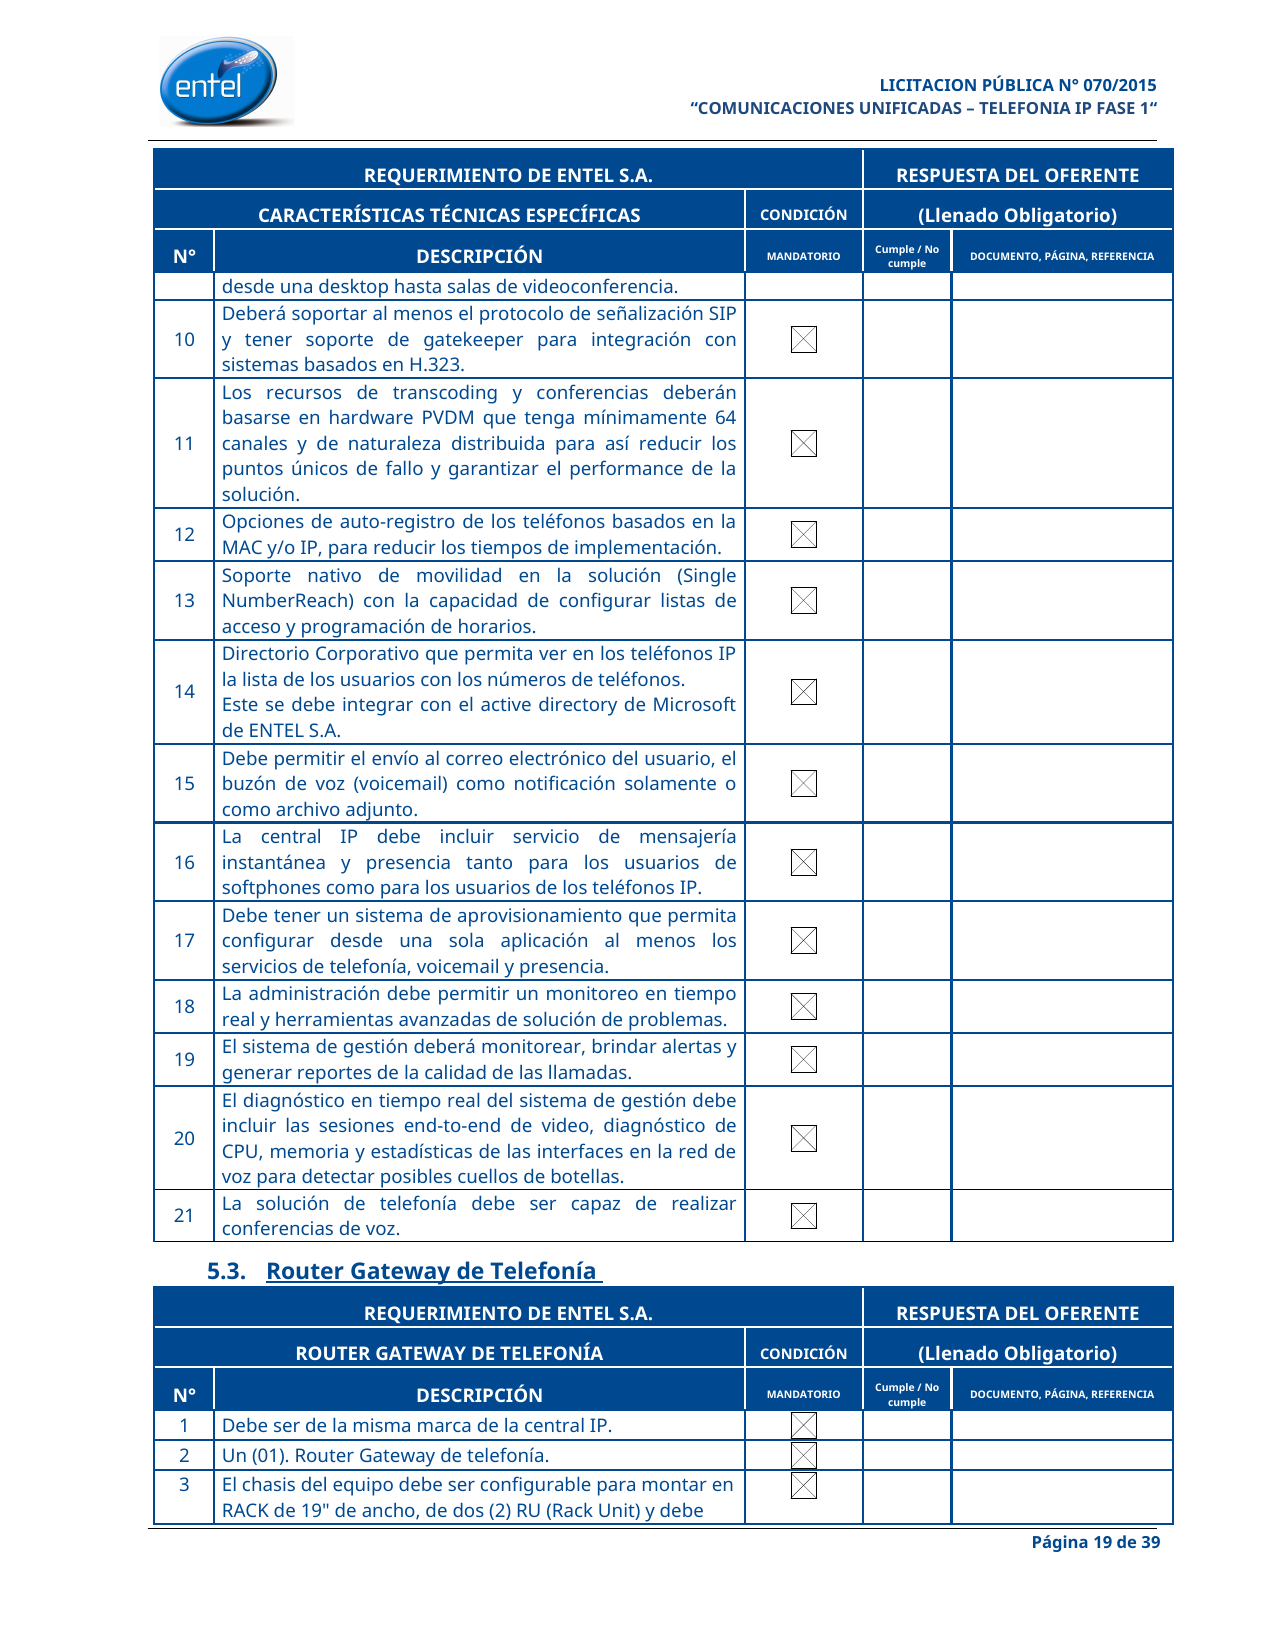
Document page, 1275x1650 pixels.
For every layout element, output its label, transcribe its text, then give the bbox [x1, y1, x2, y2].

table_cell (Llenado Obligatorio) [864, 1328, 1172, 1366]
table_cell [953, 902, 1172, 979]
table_cell [864, 509, 950, 560]
table_cell 9 [155, 273, 213, 298]
table_cell DOCUMENTO, PÁGINA, REFERENCIA [953, 230, 1172, 271]
table_cell [746, 1411, 862, 1439]
table_cell [953, 1087, 1172, 1189]
table_cell 19 [155, 1034, 213, 1085]
table_header REQUERIMIENTO DE ENTEL S.A. [155, 150, 862, 188]
table_cell [953, 824, 1172, 900]
table_cell [953, 1190, 1172, 1241]
table_cell N° [155, 1368, 213, 1409]
table_cell [953, 1441, 1172, 1469]
table_cell [746, 1441, 862, 1469]
table_cell [864, 301, 950, 377]
table_cell Debe tener un sistema de aprovisionamiento que permita configurar desde una sola aplicación al menos los servicios de telefonía, voicemail y presencia. [215, 902, 744, 979]
table_cell [746, 562, 862, 638]
table_cell [864, 1441, 950, 1469]
table_cell [864, 1411, 950, 1439]
table_cell [746, 902, 862, 979]
table_cell [746, 273, 862, 298]
table_cell [953, 981, 1172, 1032]
table_cell [864, 1190, 950, 1241]
table_cell [953, 1471, 1172, 1522]
table_cell MANDATORIO [746, 1368, 862, 1409]
table_cell La administración debe permitir un monitoreo en tiempo real y herramientas avanzadas de solución de problemas. [215, 981, 744, 1032]
table_header RESPUESTA DEL OFERENTE [864, 1288, 1172, 1326]
table_cell [864, 824, 950, 900]
table_cell 16 [155, 824, 213, 900]
table_cell CONDICIÓN [746, 1328, 862, 1366]
table_cell [746, 509, 862, 560]
table_cell 13 [155, 562, 213, 638]
table_cell [746, 1034, 862, 1085]
table_header REQUERIMIENTO DE ENTEL S.A. [155, 1288, 862, 1326]
table_cell MANDATORIO [746, 230, 862, 271]
table_cell [746, 1471, 862, 1522]
table_cell [953, 1034, 1172, 1085]
table_cell [746, 1190, 862, 1241]
table_cell 2 [155, 1441, 213, 1469]
table_cell [746, 745, 862, 821]
table_cell Deberá soportar al menos el protocolo de señalización SIP y tener soporte de gatekeeper para integración con sistemas basados en H.323. [215, 301, 744, 377]
table_cell 10 [155, 301, 213, 377]
table_cell El diagnóstico en tiempo real del sistema de gestión debe incluir las sesiones end-to-end de video, diagnóstico de CPU, memoria y estadísticas de las interfaces en la red de voz para detectar posibles cuellos de botellas. [215, 1087, 744, 1189]
table_cell 3 [155, 1471, 213, 1522]
table_cell ROUTER GATEWAY DE TELEFONÍA [155, 1328, 744, 1366]
table_cell El sistema de gestión deberá monitorear, brindar alertas y generar reportes de la calidad de las llamadas. [215, 1034, 744, 1085]
table_cell DESCRIPCIÓN [215, 1368, 744, 1409]
table_cell [864, 902, 950, 979]
table_cell 18 [155, 981, 213, 1032]
table_cell [953, 745, 1172, 821]
table_cell (Llenado Obligatorio) [864, 190, 1172, 228]
table_cell [864, 1471, 950, 1522]
table_cell [864, 1087, 950, 1189]
table_cell [953, 509, 1172, 560]
table_cell Debe permitir el envío al correo electrónico del usuario, el buzón de voz (voicemail) como notificación solamente o como archivo adjunto. [215, 745, 744, 821]
table_cell Los recursos de transcoding y conferencias deberán basarse en hardware PVDM que tenga mínimamente 64 canales y de naturaleza distribuida para así reducir los puntos únicos de fallo y garantizar el performance de la solución. [215, 379, 744, 507]
table_cell 12 [155, 509, 213, 560]
table_cell 17 [155, 902, 213, 979]
table_cell [864, 745, 950, 821]
table_cell 1 [155, 1411, 213, 1439]
table_cell [746, 379, 862, 507]
table_cell [746, 981, 862, 1032]
table_cell DOCUMENTO, PÁGINA, REFERENCIA [953, 1368, 1172, 1409]
table_cell [953, 301, 1172, 377]
table_cell CARACTERÍSTICAS TÉCNICAS ESPECÍFICAS [155, 190, 744, 228]
table_cell Soporte nativo de movilidad en la solución (Single NumberReach) con la capacidad de configurar listas de acceso y programación de horarios. [215, 562, 744, 638]
table_cell La solución de telefonía debe ser capaz de realizar conferencias de voz. [215, 1190, 744, 1241]
table_cell [864, 981, 950, 1032]
table_cell 21 [155, 1190, 213, 1241]
list Router Gateway de Telefonía [207, 1255, 1157, 1286]
table_cell [953, 1411, 1172, 1439]
table_cell [746, 824, 862, 900]
picture [159, 36, 295, 127]
table_cell [746, 1087, 862, 1189]
table_cell [864, 1034, 950, 1085]
table_cell Opciones de auto-registro de los teléfonos basados en la MAC y/o IP, para reducir los tiempos de implementación. [215, 509, 744, 560]
table_cell [746, 301, 862, 377]
table_cell 11 [155, 379, 213, 507]
table_cell CONDICIÓN [746, 190, 862, 228]
table_cell Directorio Corporativo que permita ver en los teléfonos IP la lista de los usuarios con los números de teléfonos. Este se debe integrar con el active directory de Microsoft de ENTEL S.A. [215, 641, 744, 743]
table_cell [864, 641, 950, 743]
table_cell [864, 562, 950, 638]
table_cell [953, 273, 1172, 298]
table_cell N° [155, 230, 213, 271]
table_cell La central IP debe incluir servicio de mensajería instantánea y presencia tanto para los usuarios de softphones como para los usuarios de los teléfonos IP. [215, 824, 744, 900]
table_cell [864, 379, 950, 507]
table_cell 15 [155, 745, 213, 821]
table_cell [953, 562, 1172, 638]
table_cell Debe ser de la misma marca de la central IP. [215, 1411, 744, 1439]
table_cell [953, 379, 1172, 507]
table_cell 20 [155, 1087, 213, 1189]
table_cell Cumple / No cumple [864, 230, 950, 271]
table_header RESPUESTA DEL OFERENTE [864, 150, 1172, 188]
table_cell 14 [155, 641, 213, 743]
table_cell Cumple / No cumple [864, 1368, 950, 1409]
table_cell [953, 641, 1172, 743]
table_cell Un (01). Router Gateway de telefonía. [215, 1441, 744, 1469]
table_cell [746, 641, 862, 743]
table_cell DESCRIPCIÓN [215, 230, 744, 271]
table_cell [864, 273, 950, 298]
